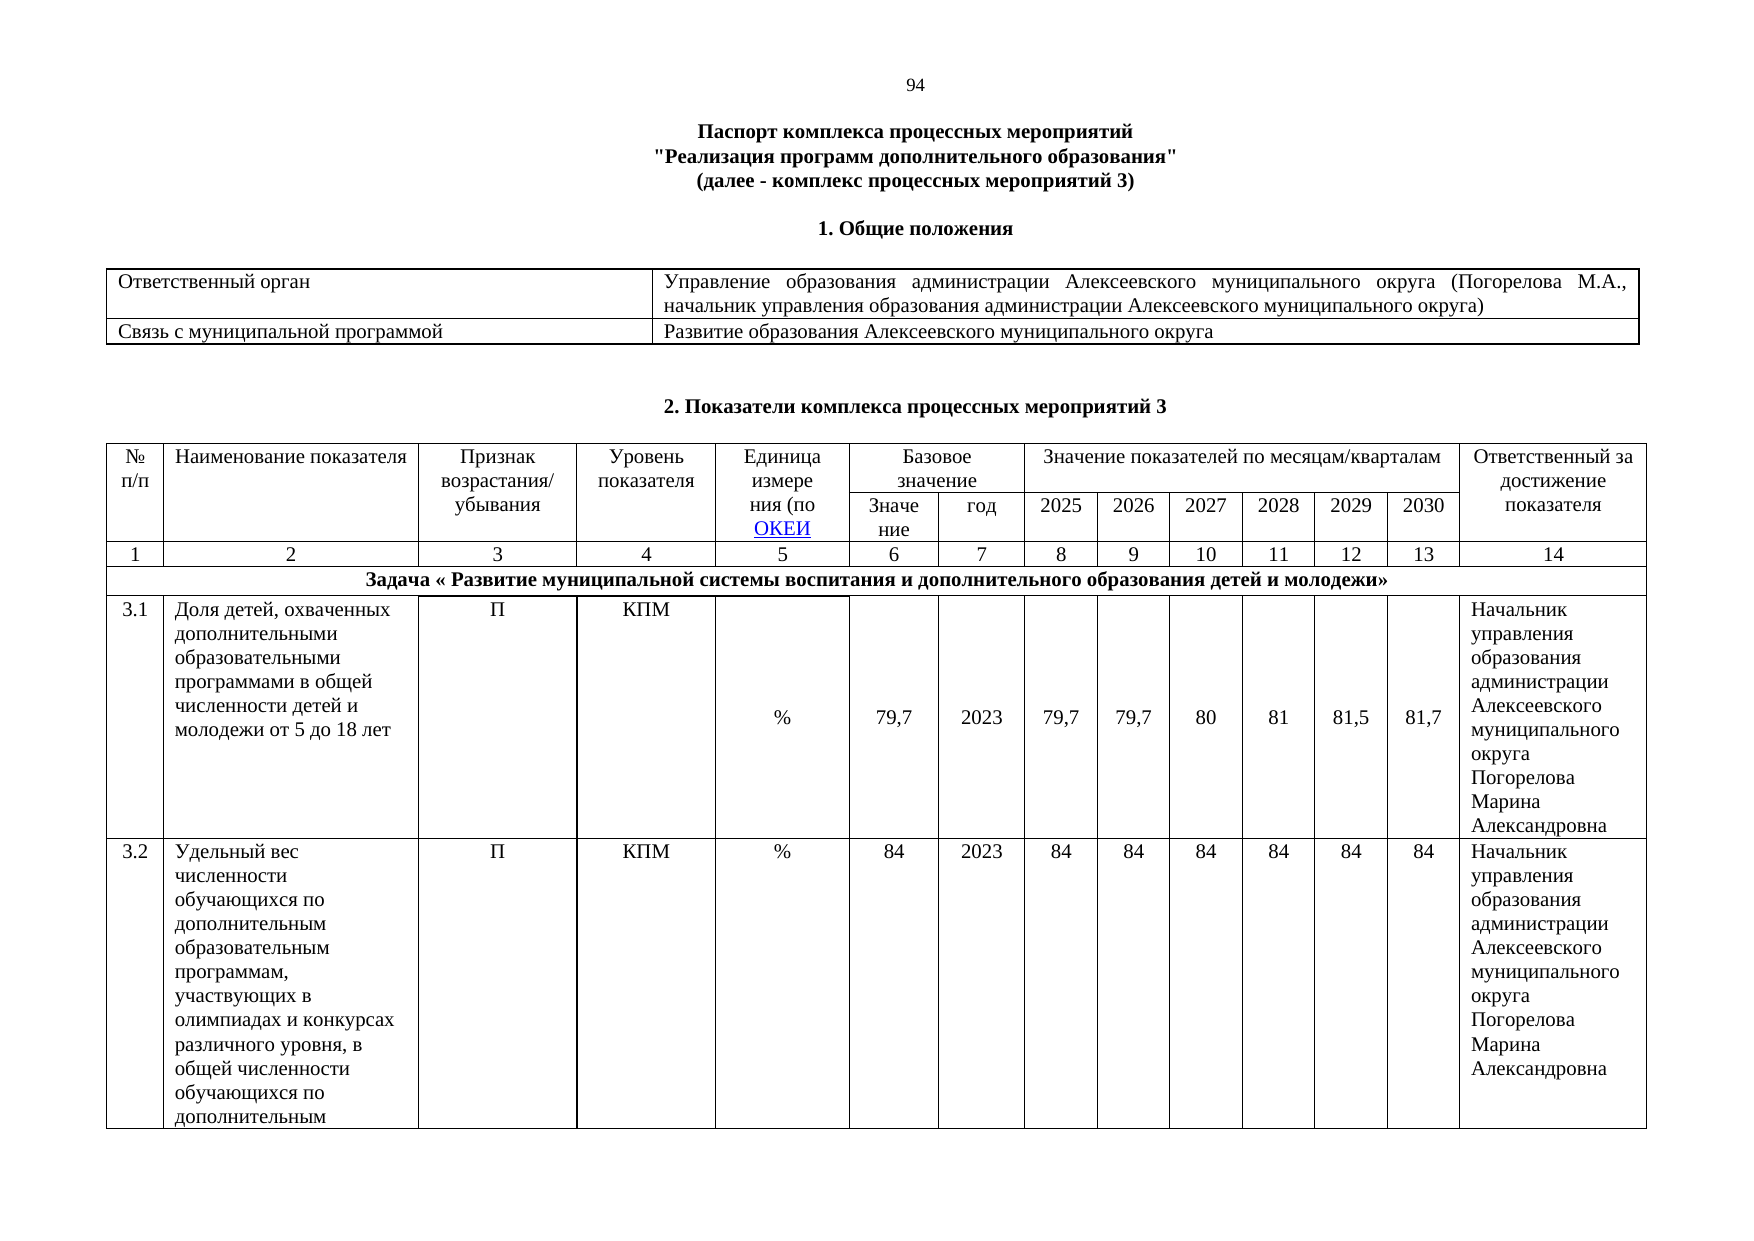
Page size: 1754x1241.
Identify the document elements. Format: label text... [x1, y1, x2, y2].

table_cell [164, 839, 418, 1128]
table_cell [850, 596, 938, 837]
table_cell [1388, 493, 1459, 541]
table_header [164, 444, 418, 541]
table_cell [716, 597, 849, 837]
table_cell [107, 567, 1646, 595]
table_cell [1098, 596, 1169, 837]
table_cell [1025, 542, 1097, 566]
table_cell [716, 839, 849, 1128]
text 1. Общие положения [118, 216, 1713, 268]
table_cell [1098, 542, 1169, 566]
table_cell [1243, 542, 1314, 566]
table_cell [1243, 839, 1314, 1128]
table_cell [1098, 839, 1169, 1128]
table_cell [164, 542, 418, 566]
text (далее - комплекс процессных мероприятий 3) [118, 168, 1713, 192]
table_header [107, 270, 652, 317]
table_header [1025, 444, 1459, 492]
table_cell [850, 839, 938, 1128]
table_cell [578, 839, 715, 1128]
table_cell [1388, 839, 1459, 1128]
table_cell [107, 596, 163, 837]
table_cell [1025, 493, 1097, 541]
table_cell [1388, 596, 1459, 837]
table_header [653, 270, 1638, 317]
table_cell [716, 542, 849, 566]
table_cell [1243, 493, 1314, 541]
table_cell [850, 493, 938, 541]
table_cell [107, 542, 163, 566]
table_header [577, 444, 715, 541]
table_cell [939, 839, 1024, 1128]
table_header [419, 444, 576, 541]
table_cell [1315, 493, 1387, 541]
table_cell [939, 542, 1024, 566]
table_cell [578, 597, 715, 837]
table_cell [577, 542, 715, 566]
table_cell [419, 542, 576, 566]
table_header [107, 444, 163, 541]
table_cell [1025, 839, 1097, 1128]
text 2. Показатели комплекса процессных мероприятий 3 [118, 394, 1713, 418]
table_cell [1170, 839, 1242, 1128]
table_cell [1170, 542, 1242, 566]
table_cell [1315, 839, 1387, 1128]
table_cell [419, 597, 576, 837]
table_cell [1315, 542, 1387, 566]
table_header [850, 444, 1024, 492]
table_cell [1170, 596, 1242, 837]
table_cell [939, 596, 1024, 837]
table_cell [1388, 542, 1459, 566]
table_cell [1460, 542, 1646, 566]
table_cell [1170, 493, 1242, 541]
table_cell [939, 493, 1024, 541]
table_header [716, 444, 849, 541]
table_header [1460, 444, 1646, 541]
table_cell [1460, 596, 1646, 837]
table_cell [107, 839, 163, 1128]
text Паспорт комплекса процессных мероприятий [118, 119, 1713, 143]
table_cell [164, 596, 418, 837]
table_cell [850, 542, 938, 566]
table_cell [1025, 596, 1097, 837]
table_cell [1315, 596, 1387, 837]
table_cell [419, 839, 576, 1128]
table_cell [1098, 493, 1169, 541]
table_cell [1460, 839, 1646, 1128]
text "Реализация программ дополнительного образования" [118, 143, 1713, 168]
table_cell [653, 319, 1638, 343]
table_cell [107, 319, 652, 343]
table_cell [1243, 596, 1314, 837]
